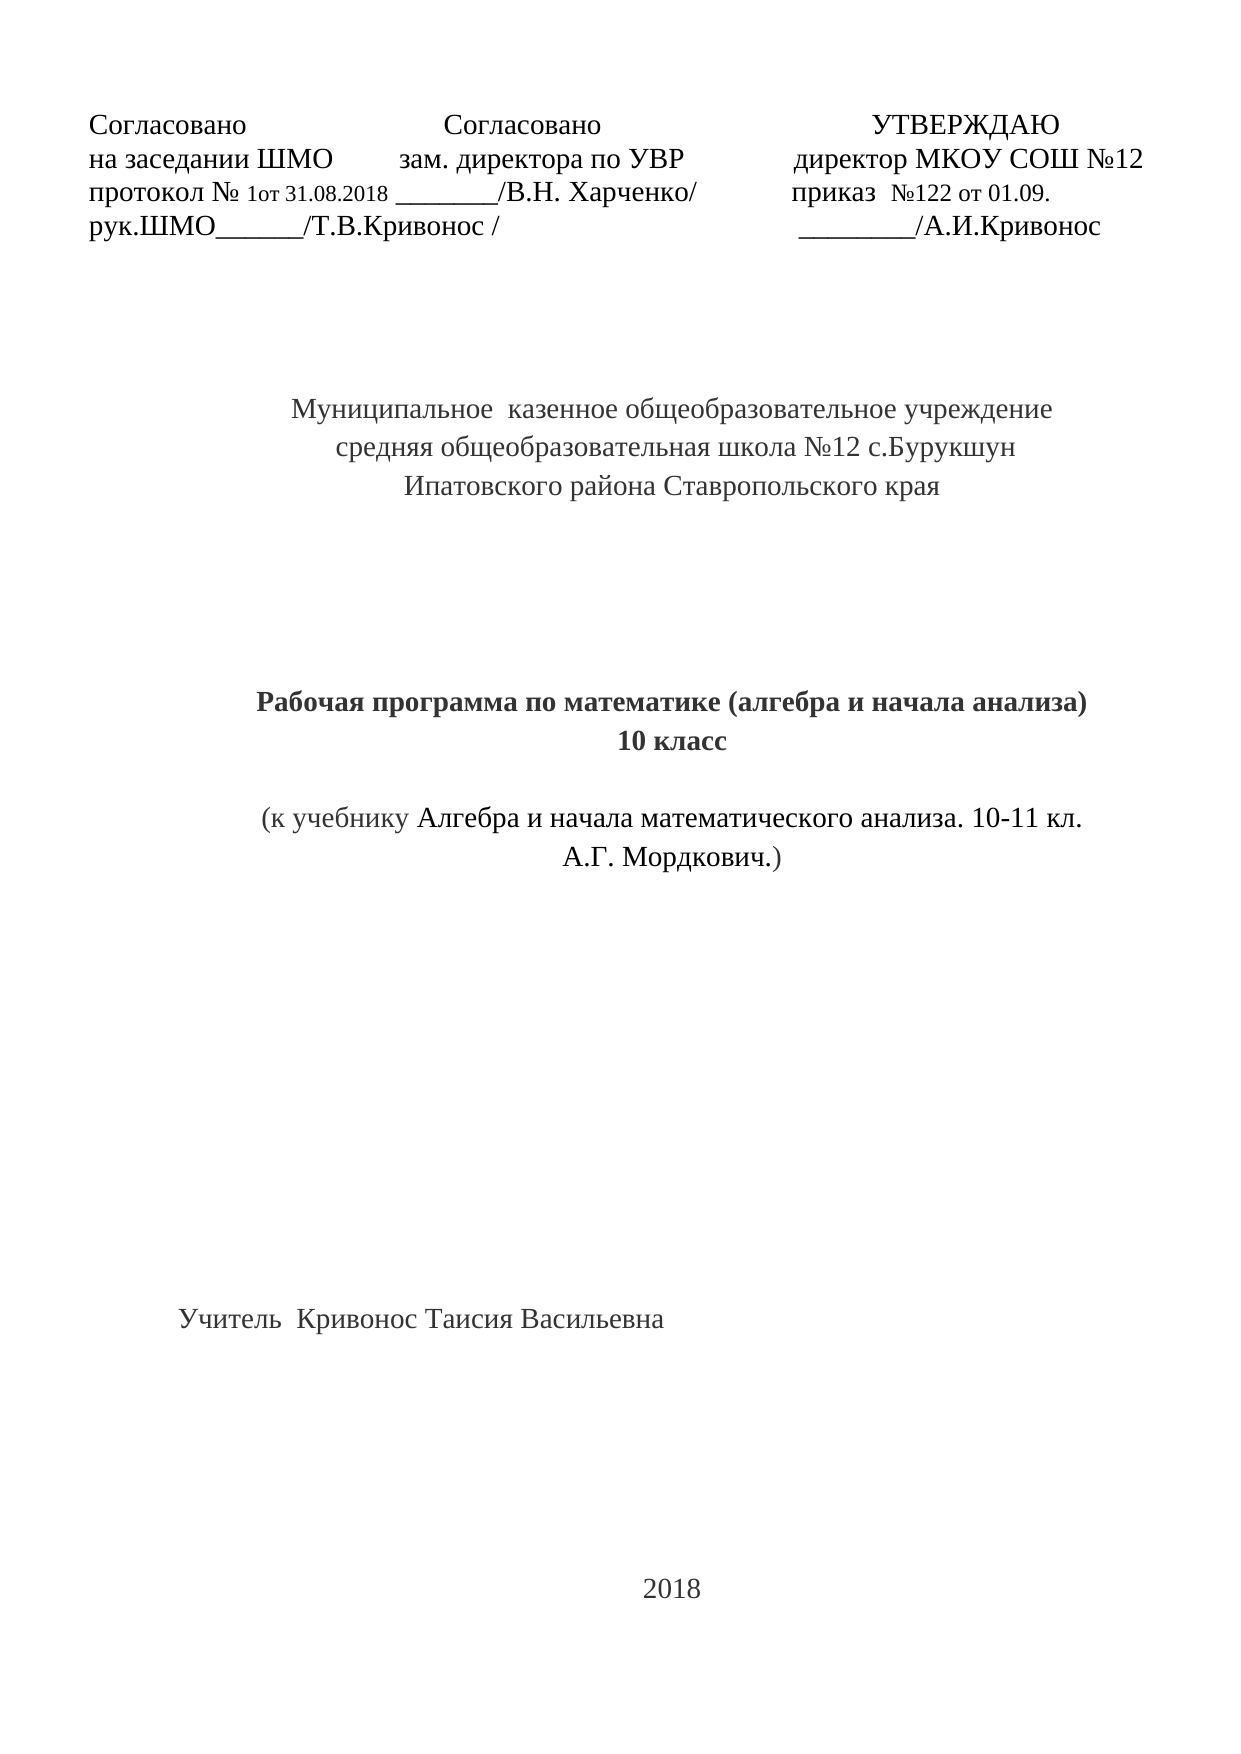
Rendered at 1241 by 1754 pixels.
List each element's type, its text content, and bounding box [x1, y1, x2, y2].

text 10 класс [89, 723, 1166, 757]
text Ипатовского района Ставропольского края [89, 468, 1166, 501]
text 2018 [89, 1571, 1166, 1604]
text (к учебнику Алгебра и начала математического анализа. 10-11 кл. [89, 800, 1166, 834]
text протокол № 1от 31.08.2018 _______/В.Н. Харченко/ приказ №122 от 01.09. рук.ШМО______/Т.В.Кривонос / ________/А.И.Кривонос [89, 174, 1166, 242]
text Рабочая программа по математике (алгебра и начала анализа) [89, 684, 1166, 718]
text средняя общеобразовательная школа №12 с.Бурукшун [89, 429, 1166, 463]
text Муниципальное казенное общеобразовательное учреждение [89, 391, 1166, 424]
text Учитель Кривонос Таисия Васильевна [89, 1301, 1166, 1335]
text на заседании ШМО зам. директора по УВР директор МКОУ СОШ №12 [89, 141, 1166, 174]
text А.Г. Мордкович.) [89, 839, 1166, 872]
text Cогласовано Согласовано УТВЕРЖДАЮ [89, 107, 1166, 141]
